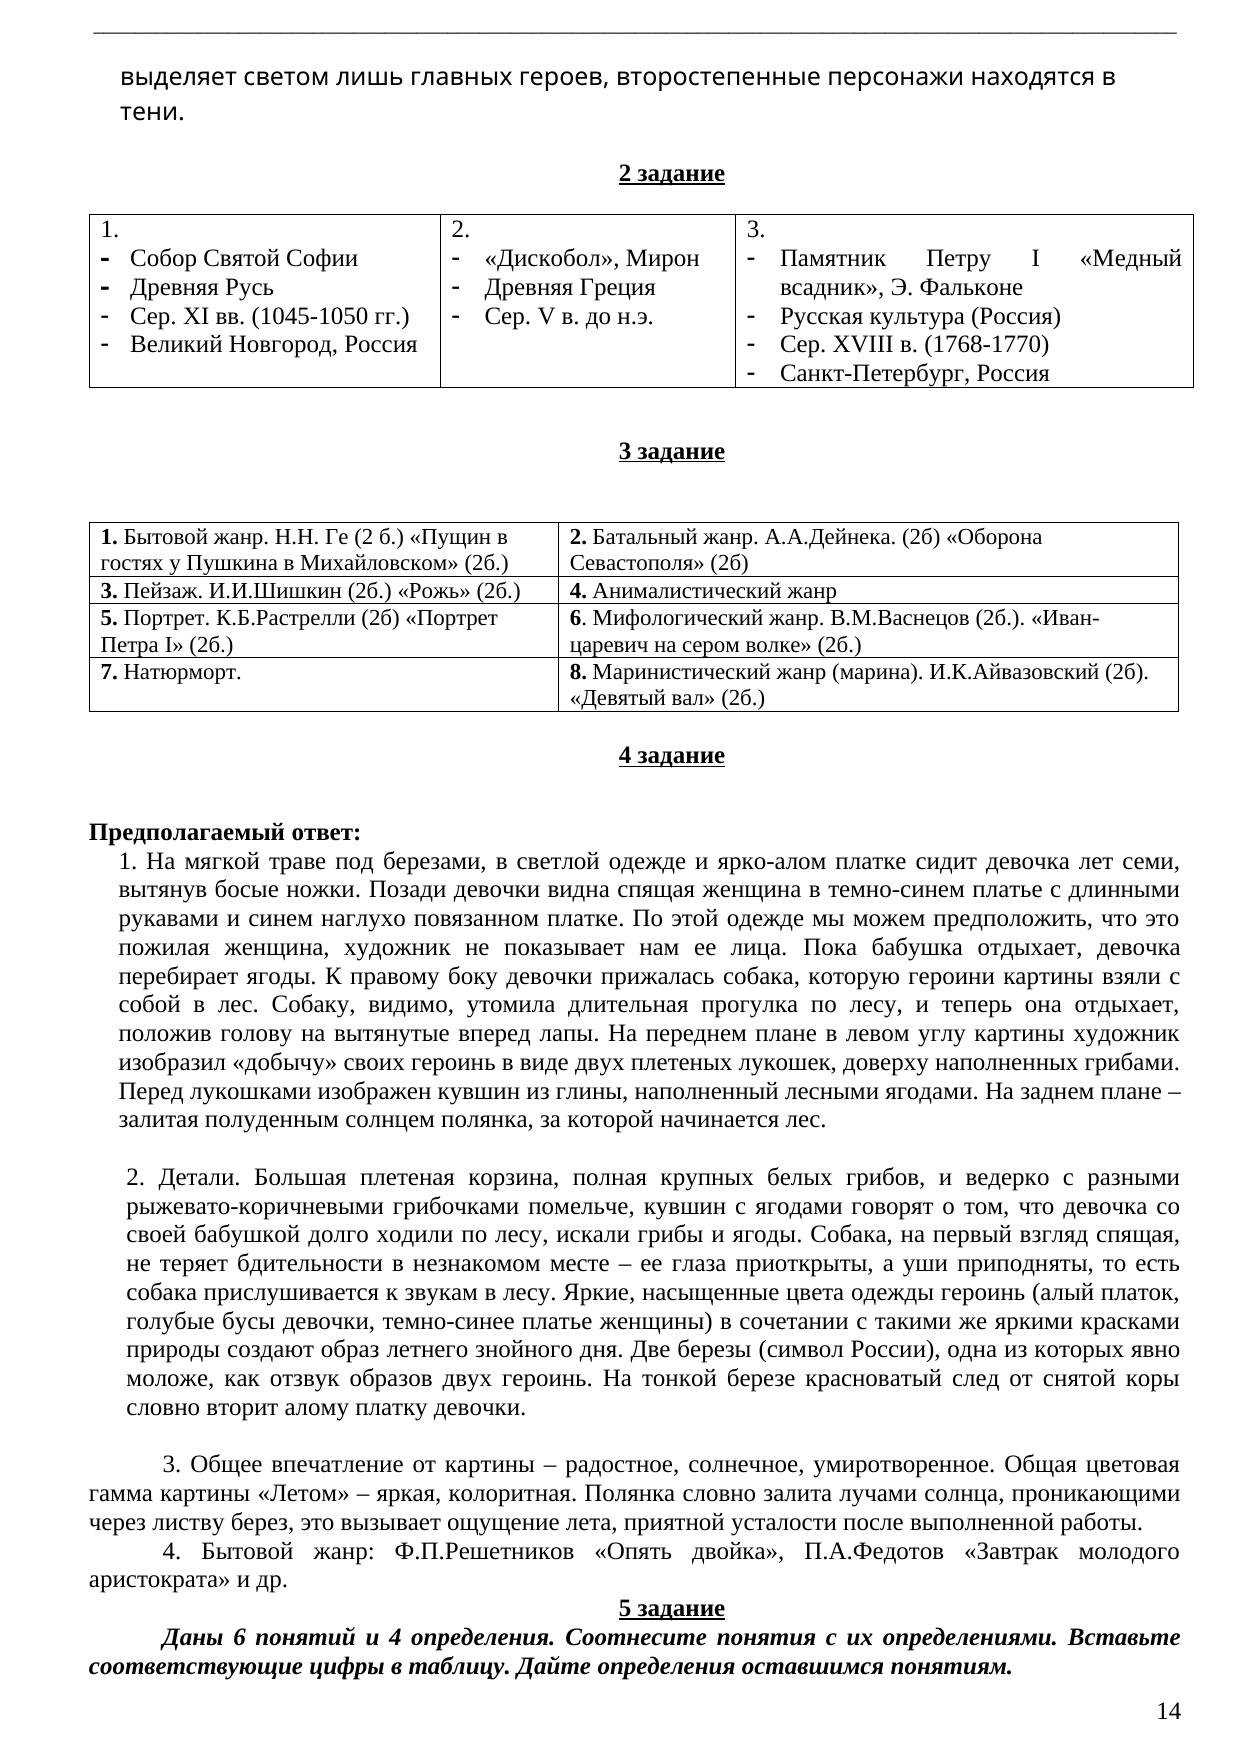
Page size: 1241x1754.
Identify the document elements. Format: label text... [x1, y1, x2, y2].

text 4. Бытовой жанр: Ф.П.Решетников «Опять двойка», П.А.Федотов «Завтрак молодого аристократа» и др. [89, 1536, 1181, 1593]
table_cell 7. Натюрморт. [90, 658, 558, 711]
table_cell 3. Пейзаж. И.И.Шишкин (2б.) «Рожь» (2б.) [90, 577, 558, 603]
table_header 1. Собор Святой Софии Древняя Русь Сер. XI вв. (1045-1050 гг.) Великий Новгород, Россия [90, 215, 440, 387]
text 3 задание [89, 436, 1181, 464]
table_cell 8. Маринистический жанр (марина). И.К.Айвазовский (2б). «Девятый вал» (2б.) [559, 658, 1178, 711]
table_header 1. Бытовой жанр. Н.Н. Ге (2 б.) «Пущин в гостях у Пушкина в Михайловском» (2б.) [90, 523, 558, 576]
text 4 задание [89, 741, 1181, 769]
text 5 задание [89, 1593, 1181, 1622]
table_header 2. «Дискобол», Мирон Древняя Греция Сер. V в. до н.э. [441, 215, 735, 387]
table_cell 5. Портрет. К.Б.Растрелли (2б) «Портрет Петра I» (2б.) [90, 604, 558, 657]
table_header 3. Памятник Петру I «Медный всадник», Э. Фальконе Русская культура (Россия) Сер. XVIII в. (1768-1770) Санкт-Петербург, Россия [736, 215, 1193, 387]
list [82, 59, 1181, 127]
table_cell 4. Анималистический жанр [559, 577, 1178, 603]
table_header 2. Батальный жанр. А.А.Дейнека. (2б) «Оборона Севастополя» (2б) [559, 523, 1178, 576]
text Предполагаемый ответ: [89, 817, 1181, 846]
text 2. Детали. Большая плетеная корзина, полная крупных белых грибов, и ведерко с разными рыжевато-коричневыми грибочками помельче, кувшин с ягодами говорят о том, что девочка со своей бабушкой долго ходили по лесу, искали грибы и ягоды. Собака, на первый взгляд спящая, не теряет бдительности в незнакомом месте – ее глаза приоткрыты, а уши приподняты, то есть собака прислушивается к звукам в лесу. Яркие, насыщенные цвета одежды героинь (алый платок, голубые бусы девочки, темно-синее платье женщины) в сочетании с такими же яркими красками природы создают образ летнего знойного дня. Две березы (символ России), одна из которых явно моложе, как отзвук образов двух героинь. На тонкой березе красноватый след от снятой коры словно вторит алому платку девочки. [126, 1162, 1181, 1421]
text 1. На мягкой траве под березами, в светлой одежде и ярко-алом платке сидит девочка лет семи, вытянув босые ножки. Позади девочки видна спящая женщина в темно-синем платье с длинными рукавами и синем наглухо повязанном платке. По этой одежде мы можем предположить, что это пожилая женщина, художник не показывает нам ее лица. Пока бабушка отдыхает, девочка перебирает ягоды. К правому боку девочки прижалась собака, которую героини картины взяли с собой в лес. Собаку, видимо, утомила длительная прогулка по лесу, и теперь она отдыхает, положив голову на вытянутые вперед лапы. На переднем плане в левом углу картины художник изобразил «добычу» своих героинь в виде двух плетеных лукошек, доверху наполненных грибами. Перед лукошками изображен кувшин из глины, наполненный лесными ягодами. На заднем плане – залитая полуденным солнцем полянка, за которой начинается лес. [118, 846, 1181, 1133]
text 3. Общее впечатление от картины – радостное, солнечное, умиротворенное. Общая цветовая гамма картины «Летом» – яркая, колоритная. Полянка словно залита лучами солнца, проникающими через листву берез, это вызывает ощущение лета, приятной усталости после выполненной работы. [89, 1449, 1181, 1536]
text Даны 6 понятий и 4 определения. Соотнесите понятия с их определениями. Вставьте соответствующие цифры в таблицу. Дайте определения оставшимся понятиям. [89, 1622, 1181, 1679]
table_cell 6. Мифологический жанр. В.М.Васнецов (2б.). «Иван-царевич на сером волке» (2б.) [559, 604, 1178, 657]
text 2 задание [89, 158, 1181, 187]
